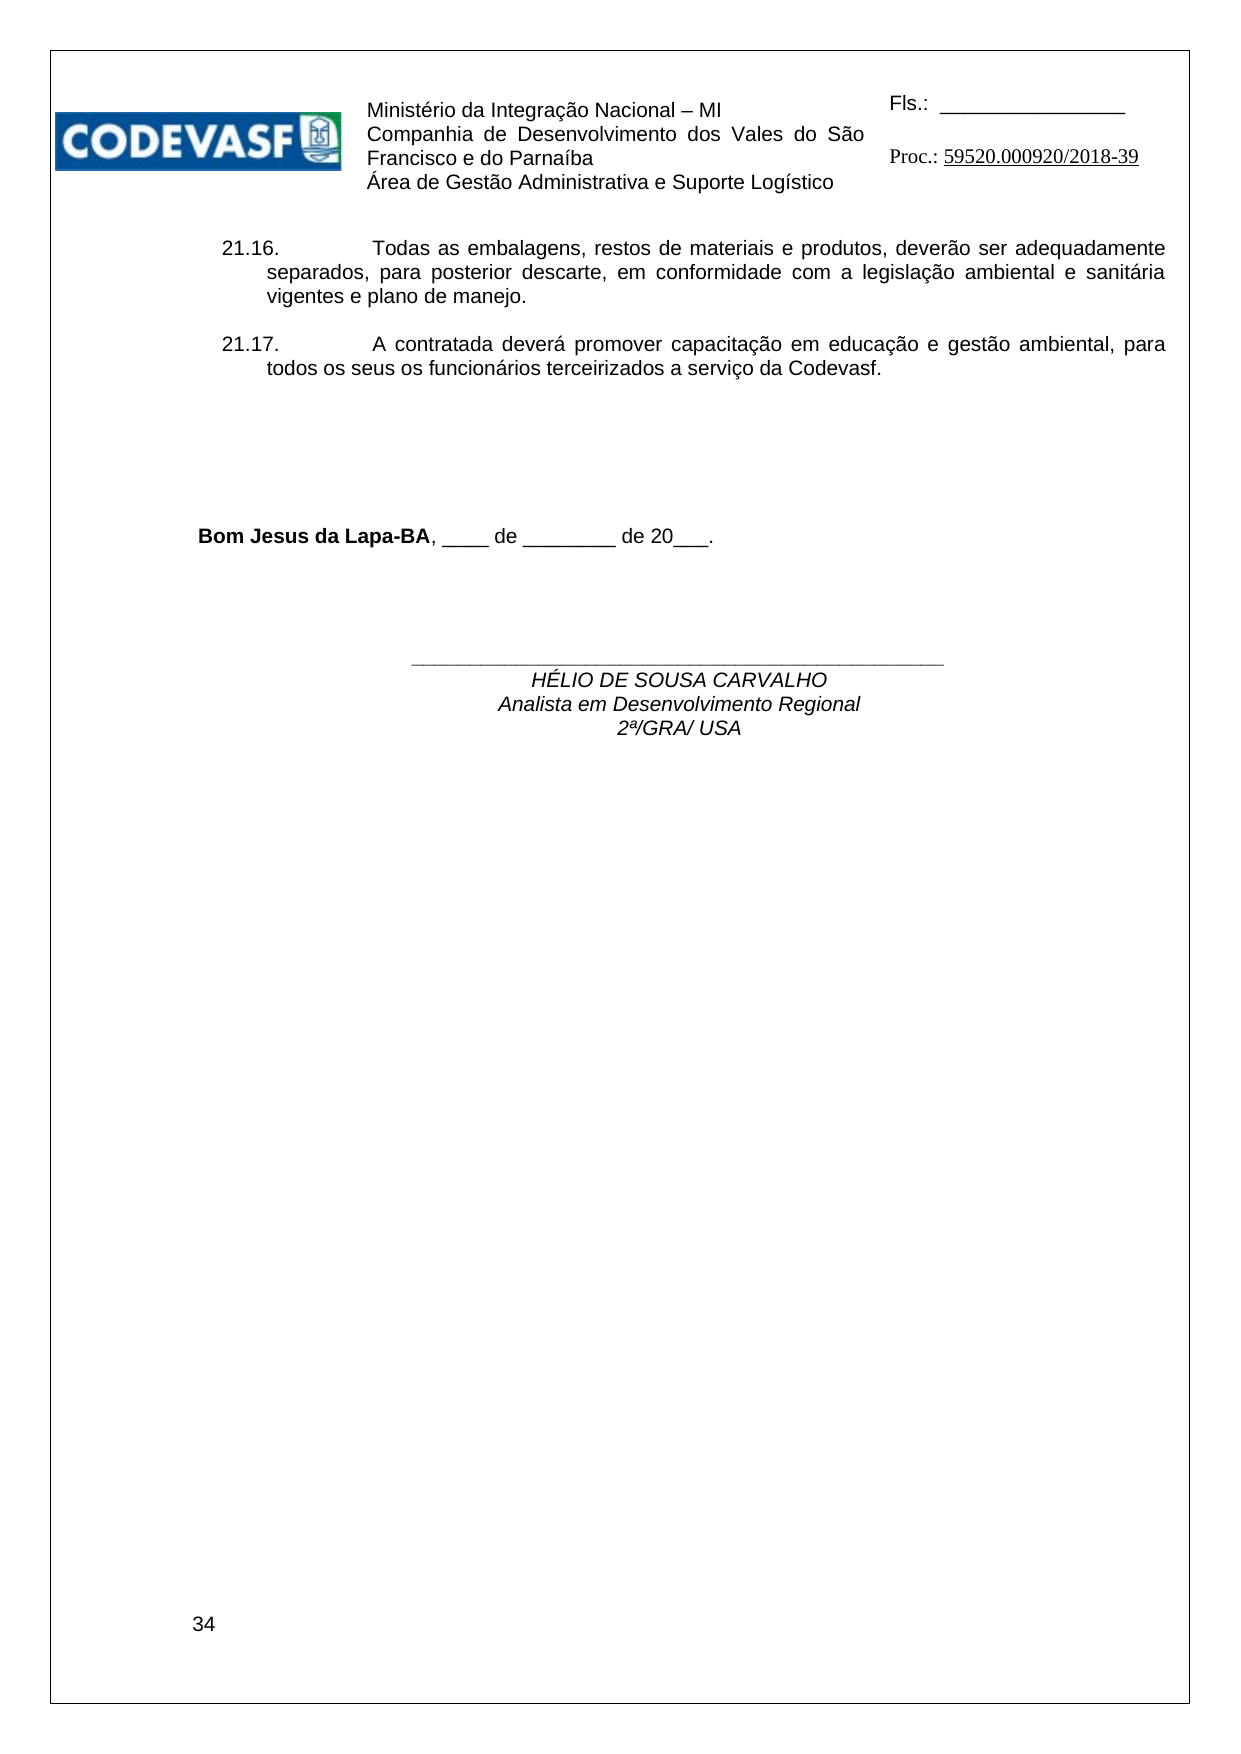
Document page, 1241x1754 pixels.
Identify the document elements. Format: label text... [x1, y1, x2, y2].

text ______________________________________________ [192, 643, 1166, 667]
subtitle Todas as embalagens, restos de materiais e produtos, deverão ser adequadamente separados, para posterior descarte, em conformidade com a legislação ambiental e sanitária vigentes e plano de manejo. [222, 236, 1166, 308]
picture [55, 112, 342, 171]
text Analista em Desenvolvimento Regional [192, 691, 1166, 715]
text 2ª/GRA/ USA [192, 715, 1166, 739]
text Bom Jesus da Lapa-BA, ____ de ________ de 20___. [192, 524, 1166, 548]
subtitle A contratada deverá promover capacitação em educação e gestão ambiental, para todos os seus os funcionários terceirizados a serviço da Codevasf. [222, 332, 1166, 380]
text HÉLIO DE SOUSA CARVALHO [192, 667, 1166, 691]
